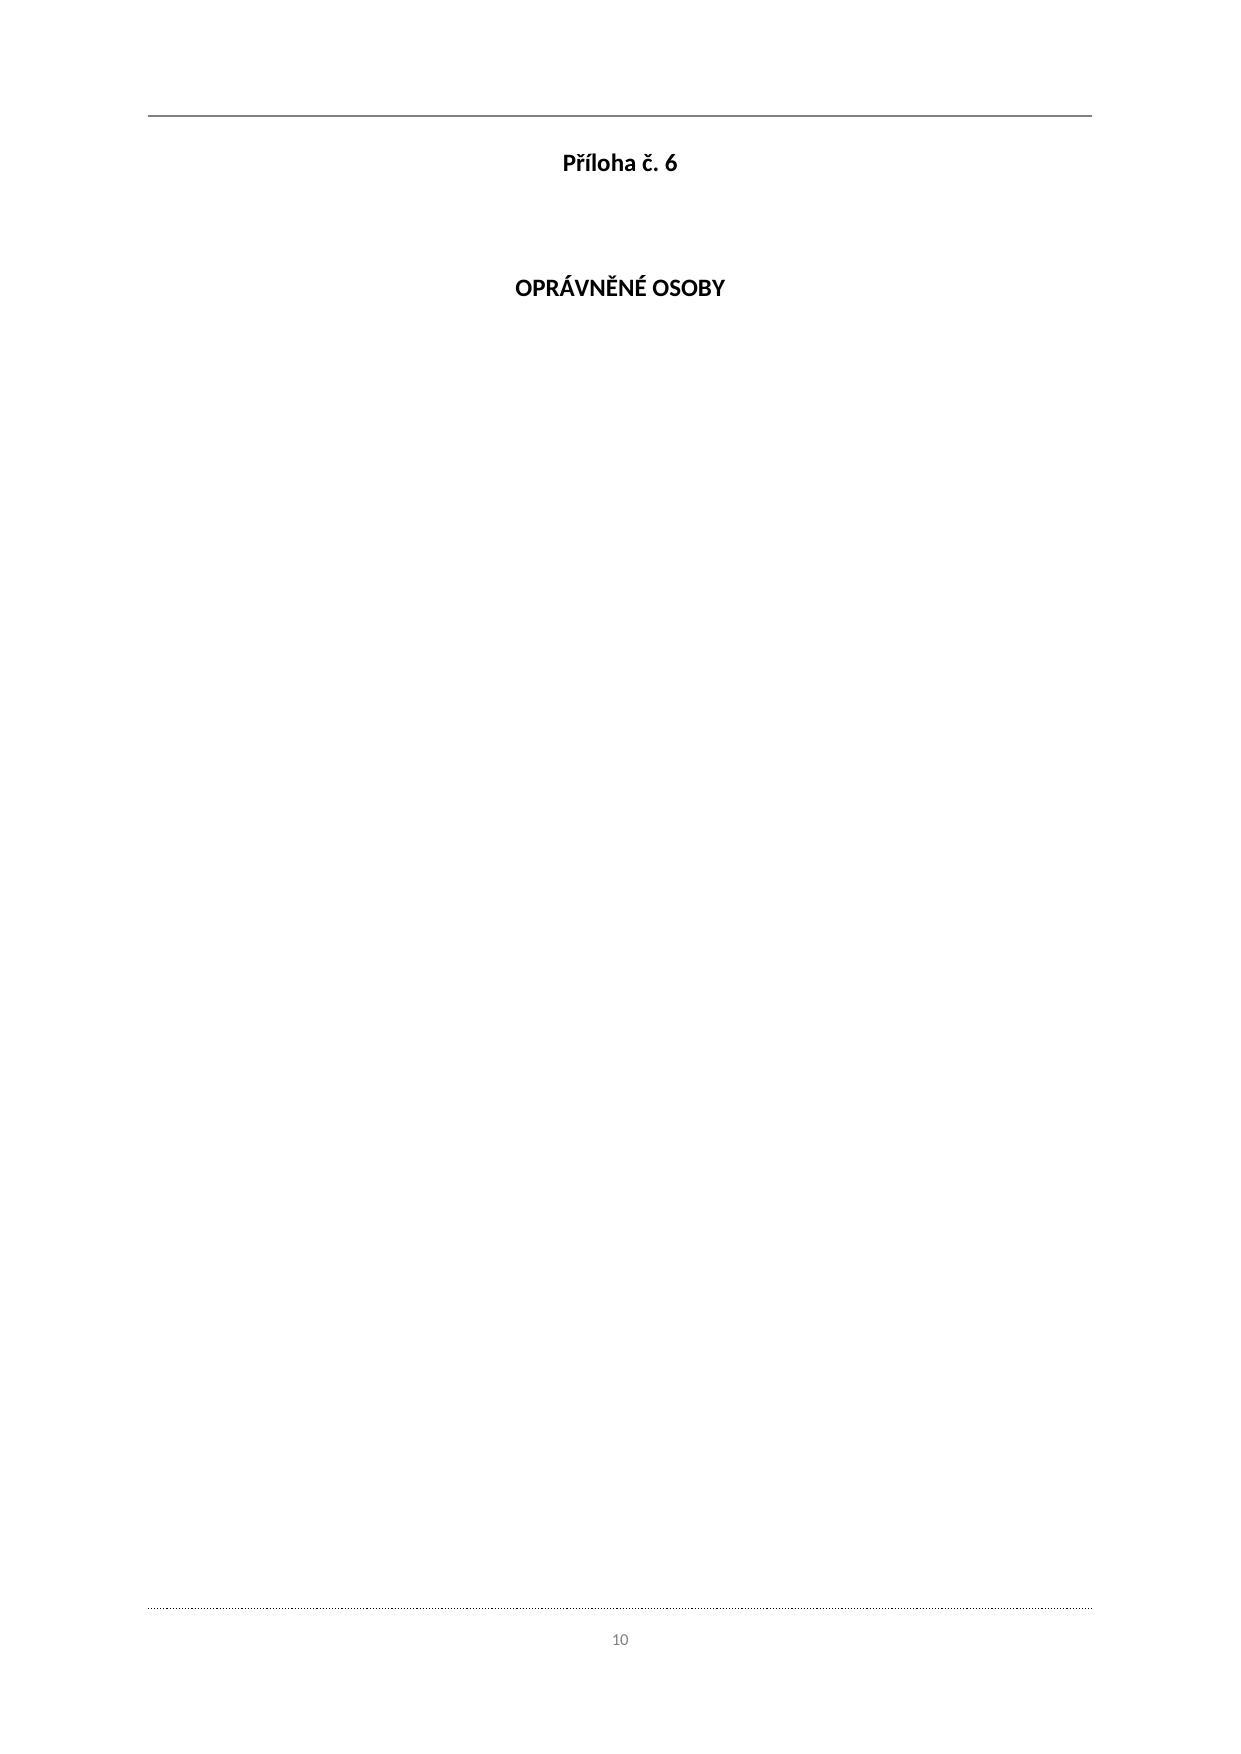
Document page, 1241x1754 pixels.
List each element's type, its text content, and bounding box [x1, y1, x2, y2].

text Příloha č. 6 [148, 148, 1092, 177]
text OPRÁVNĚNÉ OSOBY [148, 273, 1092, 302]
